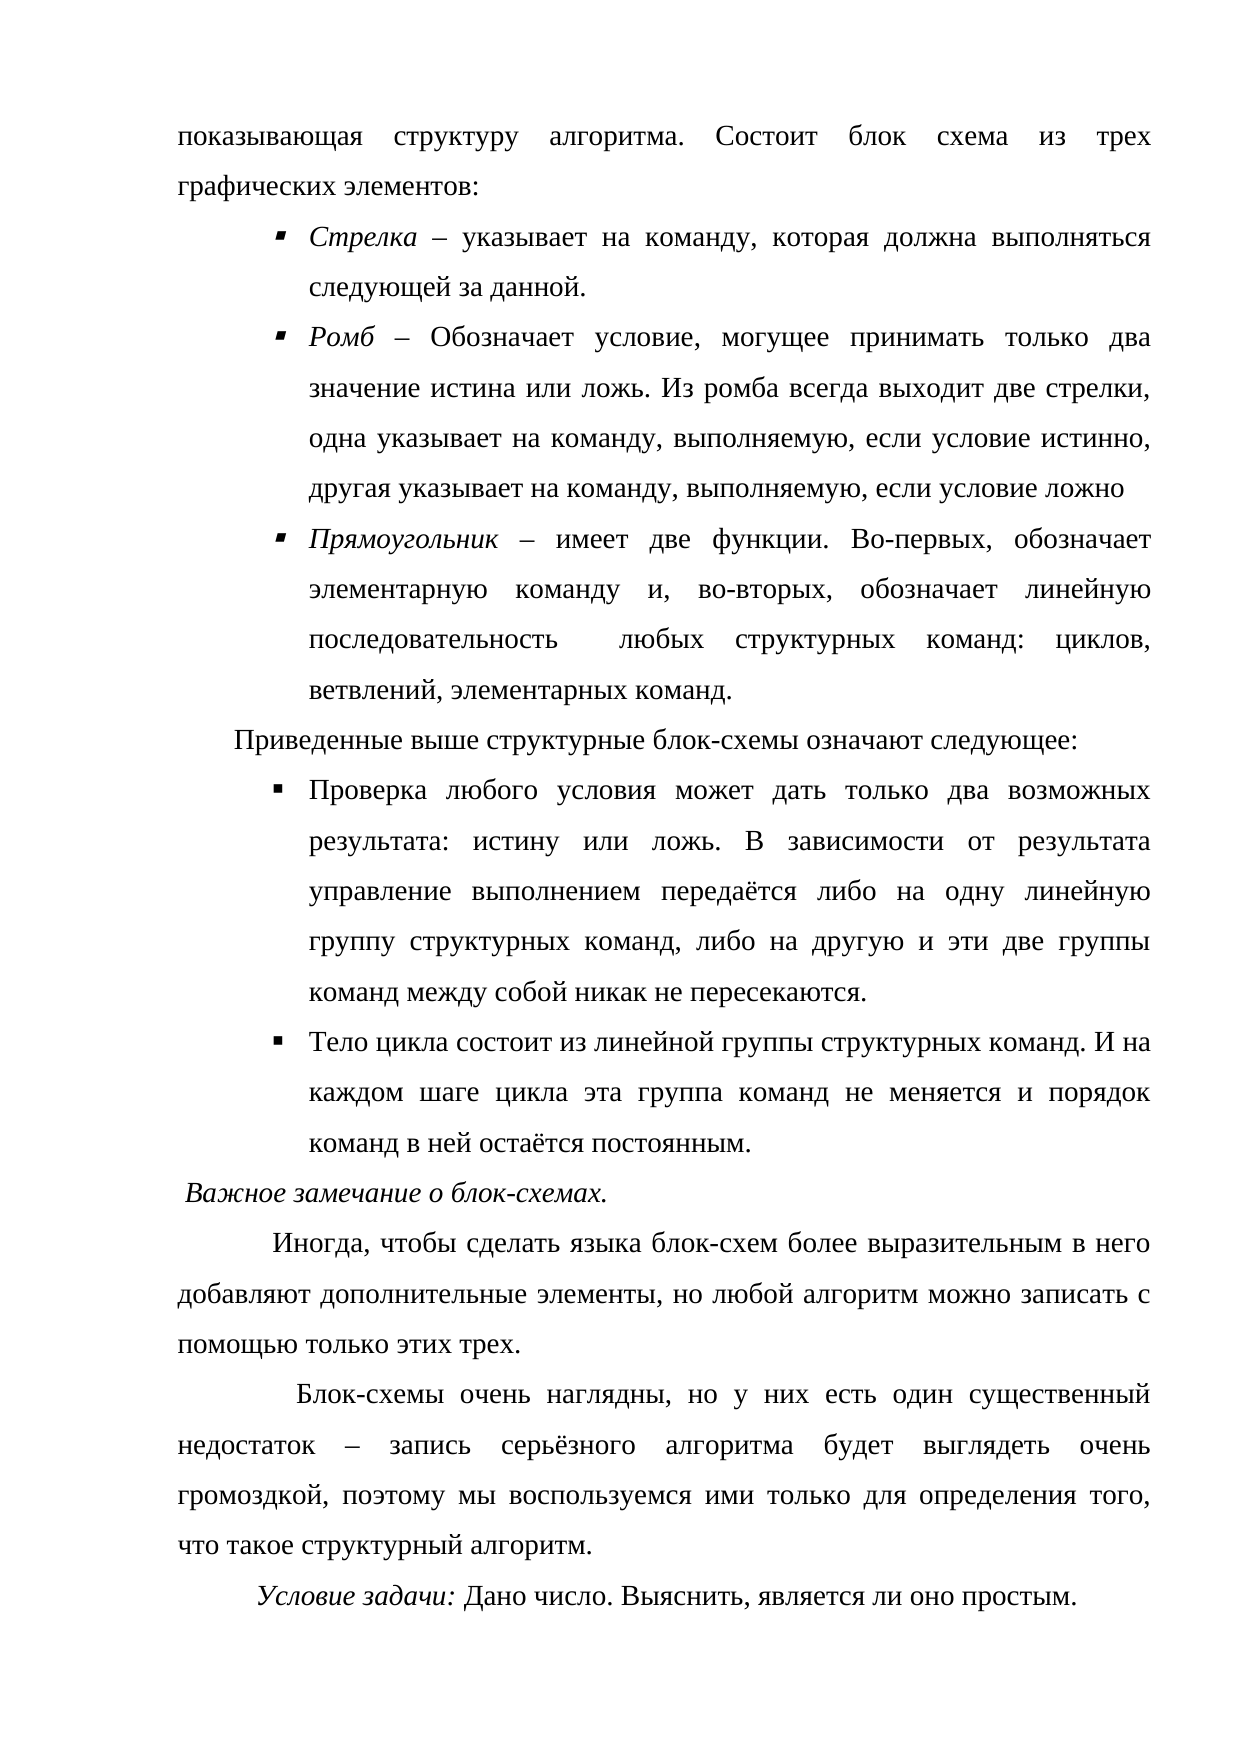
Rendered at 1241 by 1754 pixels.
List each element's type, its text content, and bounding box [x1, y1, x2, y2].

list Прямоугольник – имеет две функции. Во-первых, обозначает элементарную команду и, во-вторых, обозначает линейную последовательность любых структурных команд: циклов, ветвлений, элементарных команд. [271, 521, 1152, 705]
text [177, 118, 1152, 202]
list Ромб – Обозначает условие, могущее принимать только два значение истина или ложь. Из ромба всегда выходит две стрелки, одна указывает на команду, выполняемую, если условие истинно, другая указывает на команду, выполняемую, если условие ложно [271, 319, 1152, 504]
text Важное замечание о блок-схемах. [177, 1175, 1152, 1209]
list Тело цикла состоит из линейной группы структурных команд. И на каждом шаге цикла эта группа команд не меняется и порядок команд в ней остаётся постоянным. [271, 1024, 1152, 1158]
list Проверка любого условия может дать только два возможных результата: истину или ложь. В зависимости от результата управление выполнением передаётся либо на одну линейную группу структурных команд, либо на другую и эти две группы команд между собой никак не пересекаются. [271, 772, 1152, 1007]
text Приведенные выше структурные блок-схемы означают следующее: [233, 722, 1152, 756]
text Условие задачи: Дано число. Выяснить, является ли оно простым. [177, 1578, 1152, 1611]
list Стрелка – указывает на команду, которая должна выполняться следующей за данной. [271, 219, 1152, 303]
text Блок-схемы очень наглядны, но у них есть один существенный недостаток – запись серьёзного алгоритма будет выглядеть очень громоздкой, поэтому мы воспользуемся ими только для определения того, что такое структурный алгоритм. [177, 1376, 1152, 1561]
text Иногда, чтобы сделать языка блок-схем более выразительным в него добавляют дополнительные элементы, но любой алгоритм можно записать с помощью только этих трех. [177, 1226, 1152, 1360]
